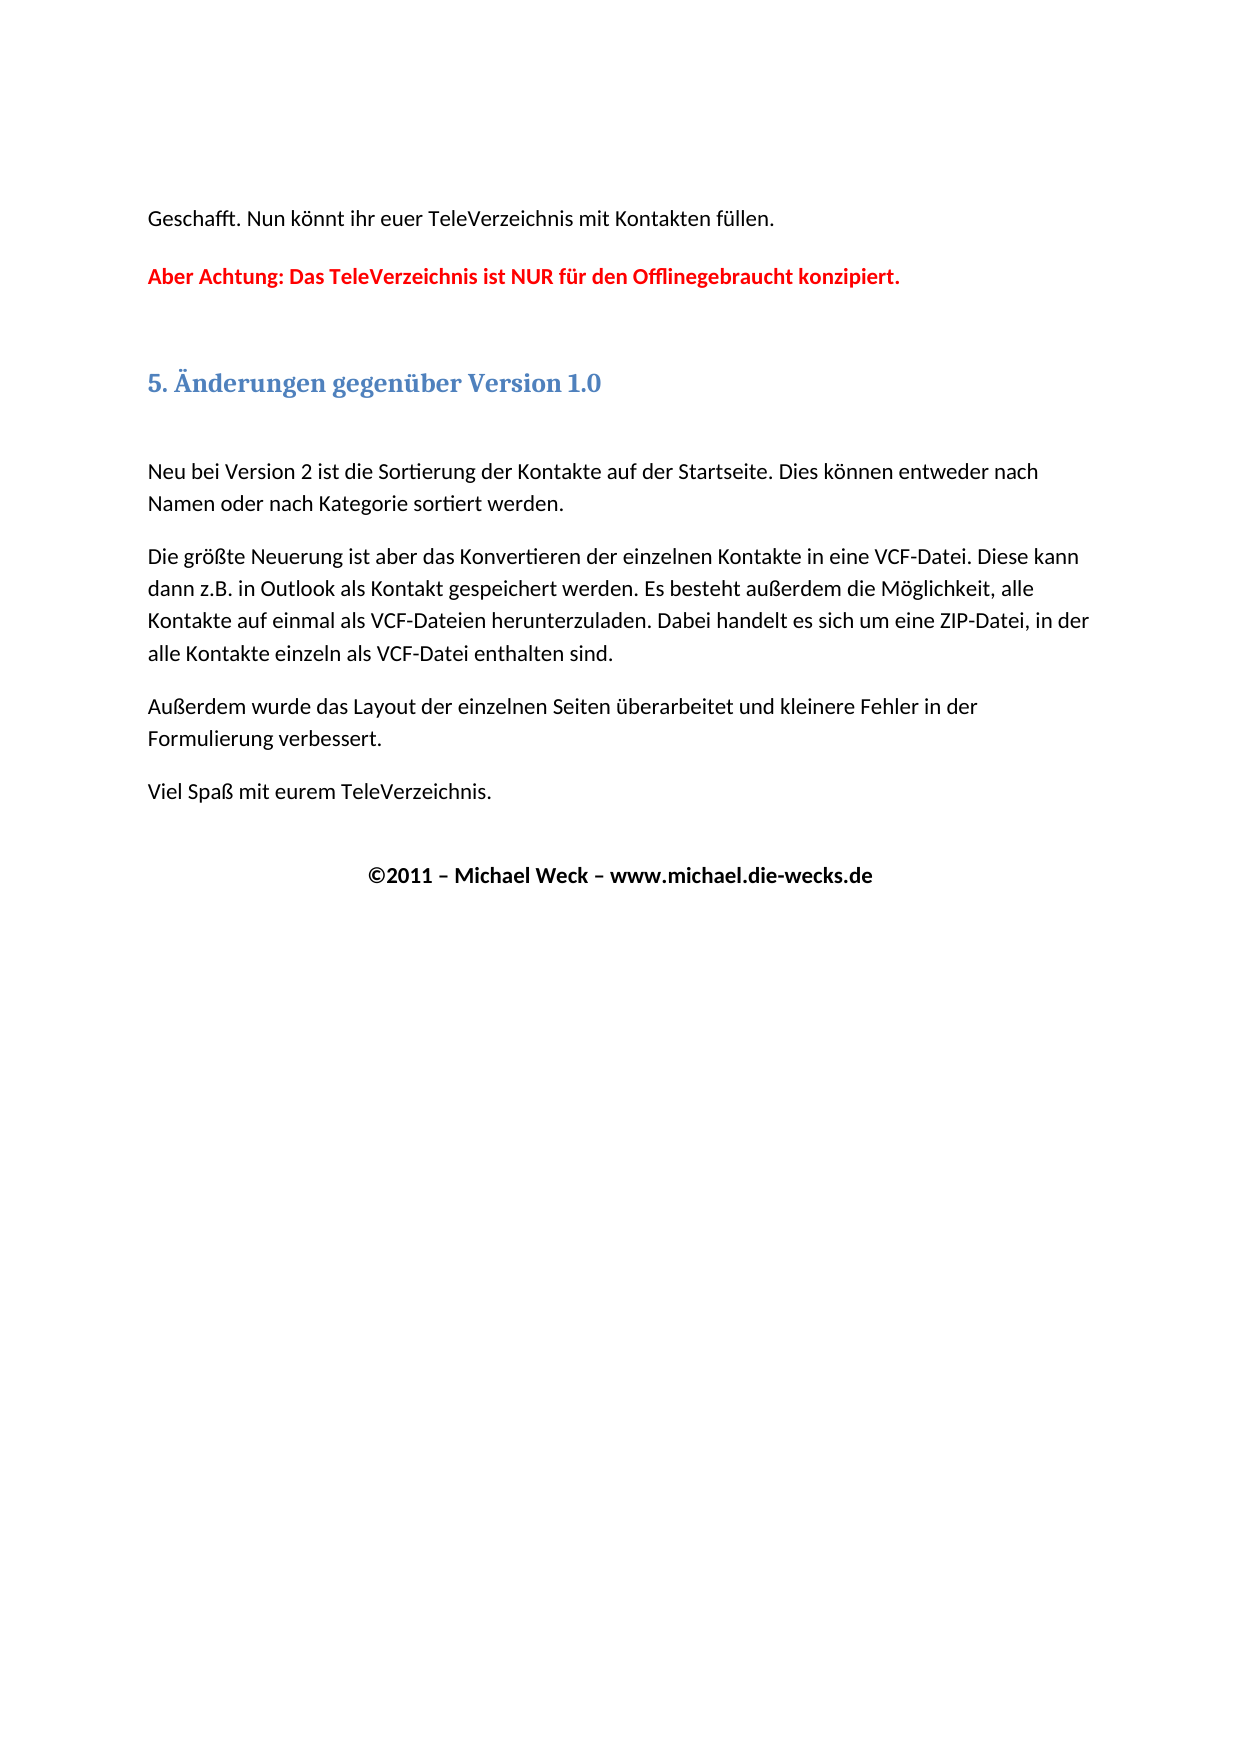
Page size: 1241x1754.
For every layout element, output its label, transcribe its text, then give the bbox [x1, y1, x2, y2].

text ©2011 – Michael Weck – www.michael.die-wecks.de [148, 861, 1093, 889]
text Neu bei Version 2 ist die Sortierung der Kontakte auf der Startseite. Dies können entweder nach Namen oder nach Kategorie sortiert werden. [148, 457, 1093, 517]
text Viel Spaß mit eurem TeleVerzeichnis. [148, 777, 1093, 805]
text Aber Achtung: Das TeleVerzeichnis ist NUR für den Offlinegebraucht konzipiert. [148, 262, 1093, 290]
text Außerdem wurde das Layout der einzelnen Seiten überarbeitet und kleinere Fehler in der Formulierung verbessert. [148, 692, 1093, 752]
text Die größte Neuerung ist aber das Konvertieren der einzelnen Kontakte in eine VCF-Datei. Diese kann dann z.B. in Outlook als Kontakt gespeichert werden. Es besteht außerdem die Möglichkeit, alle Kontakte auf einmal als VCF-Dateien herunterzuladen. Dabei handelt es sich um eine ZIP-Datei, in der alle Kontakte einzeln als VCF-Datei enthalten sind. [148, 542, 1093, 667]
subtitle 5. Änderungen gegenüber Version 1.0 [148, 368, 1093, 399]
text Geschafft. Nun könnt ihr euer TeleVerzeichnis mit Kontakten füllen. [148, 204, 1093, 232]
